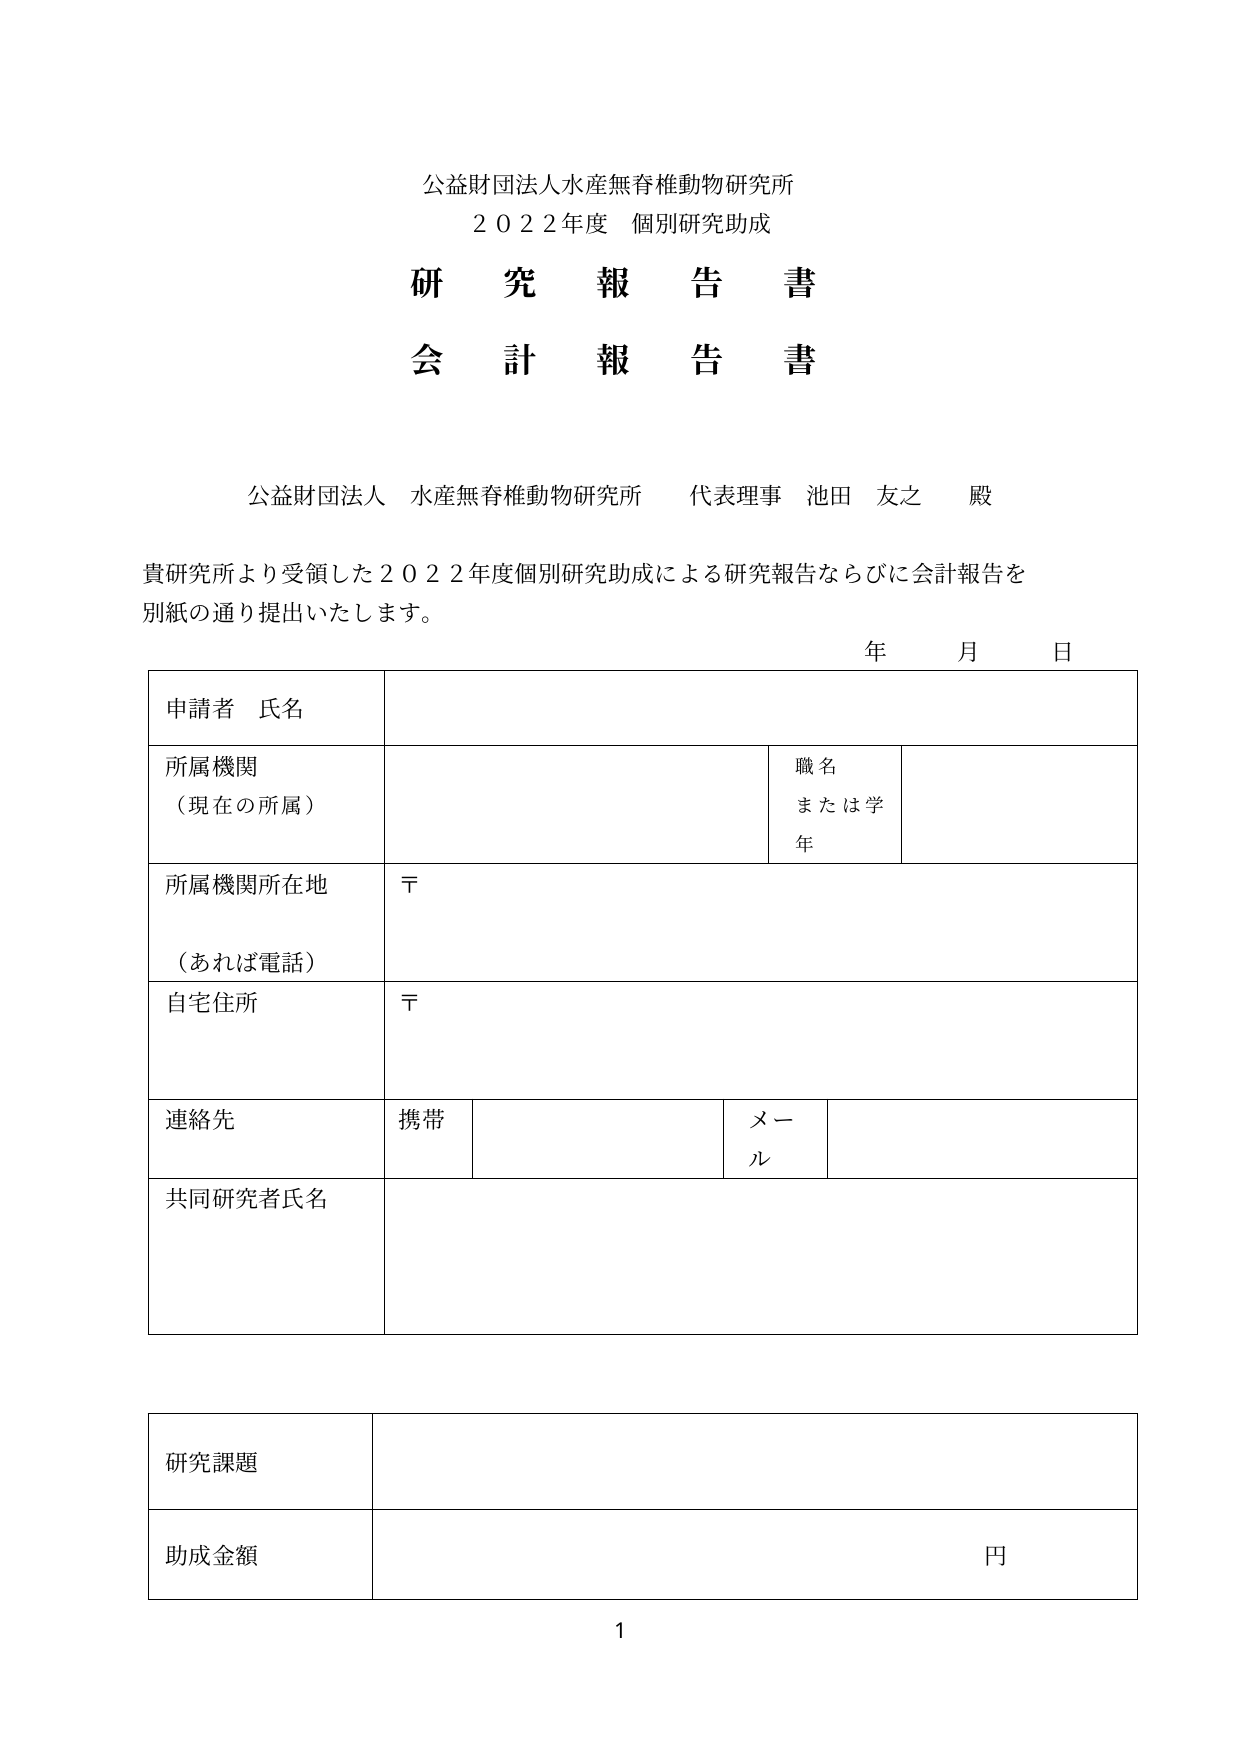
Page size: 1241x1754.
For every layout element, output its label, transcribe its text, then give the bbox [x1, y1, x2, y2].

text 公益財団法人水産無脊椎動物研究所 [118, 164, 1122, 203]
table_cell 職名 または学年 [769, 746, 901, 863]
table_cell [385, 1179, 1137, 1334]
text 貴研究所より受領した２０２２年度個別研究助成による研究報告ならびに会計報告を [118, 553, 1122, 592]
table_cell 自宅住所 [149, 982, 384, 1098]
table_cell 所属機関 （現在の所属） [149, 746, 384, 863]
table_cell 携帯 [385, 1100, 472, 1177]
table_cell 〒 [385, 982, 1137, 1098]
table_cell [902, 746, 1137, 863]
table_header [385, 671, 1137, 745]
table_header 申請者 氏名 [149, 671, 384, 745]
table_cell 助成金額 [149, 1510, 372, 1599]
text 会 計 報 告 書 [118, 319, 1122, 397]
table_cell [828, 1100, 1137, 1177]
table_cell 〒 [385, 864, 1137, 981]
table_cell [473, 1100, 723, 1177]
table_cell 円 [373, 1510, 1137, 1599]
table_header [373, 1414, 1137, 1508]
table_cell メール [724, 1100, 827, 1177]
text 年 月 日 [118, 631, 1122, 670]
table_header 研究課題 [149, 1414, 372, 1508]
text 研 究 報 告 書 [118, 242, 1122, 319]
text ２０２２年度 個別研究助成 [118, 203, 1122, 242]
table_cell 共同研究者氏名 [149, 1179, 384, 1334]
table_cell 所属機関所在地 （あれば電話） [149, 864, 384, 981]
table_cell 連絡先 [149, 1100, 384, 1177]
text 別紙の通り提出いたします。 [142, 592, 1122, 631]
text 公益財団法人 水産無脊椎動物研究所 代表理事 池田 友之 殿 [118, 475, 1122, 514]
table_cell [385, 746, 768, 863]
